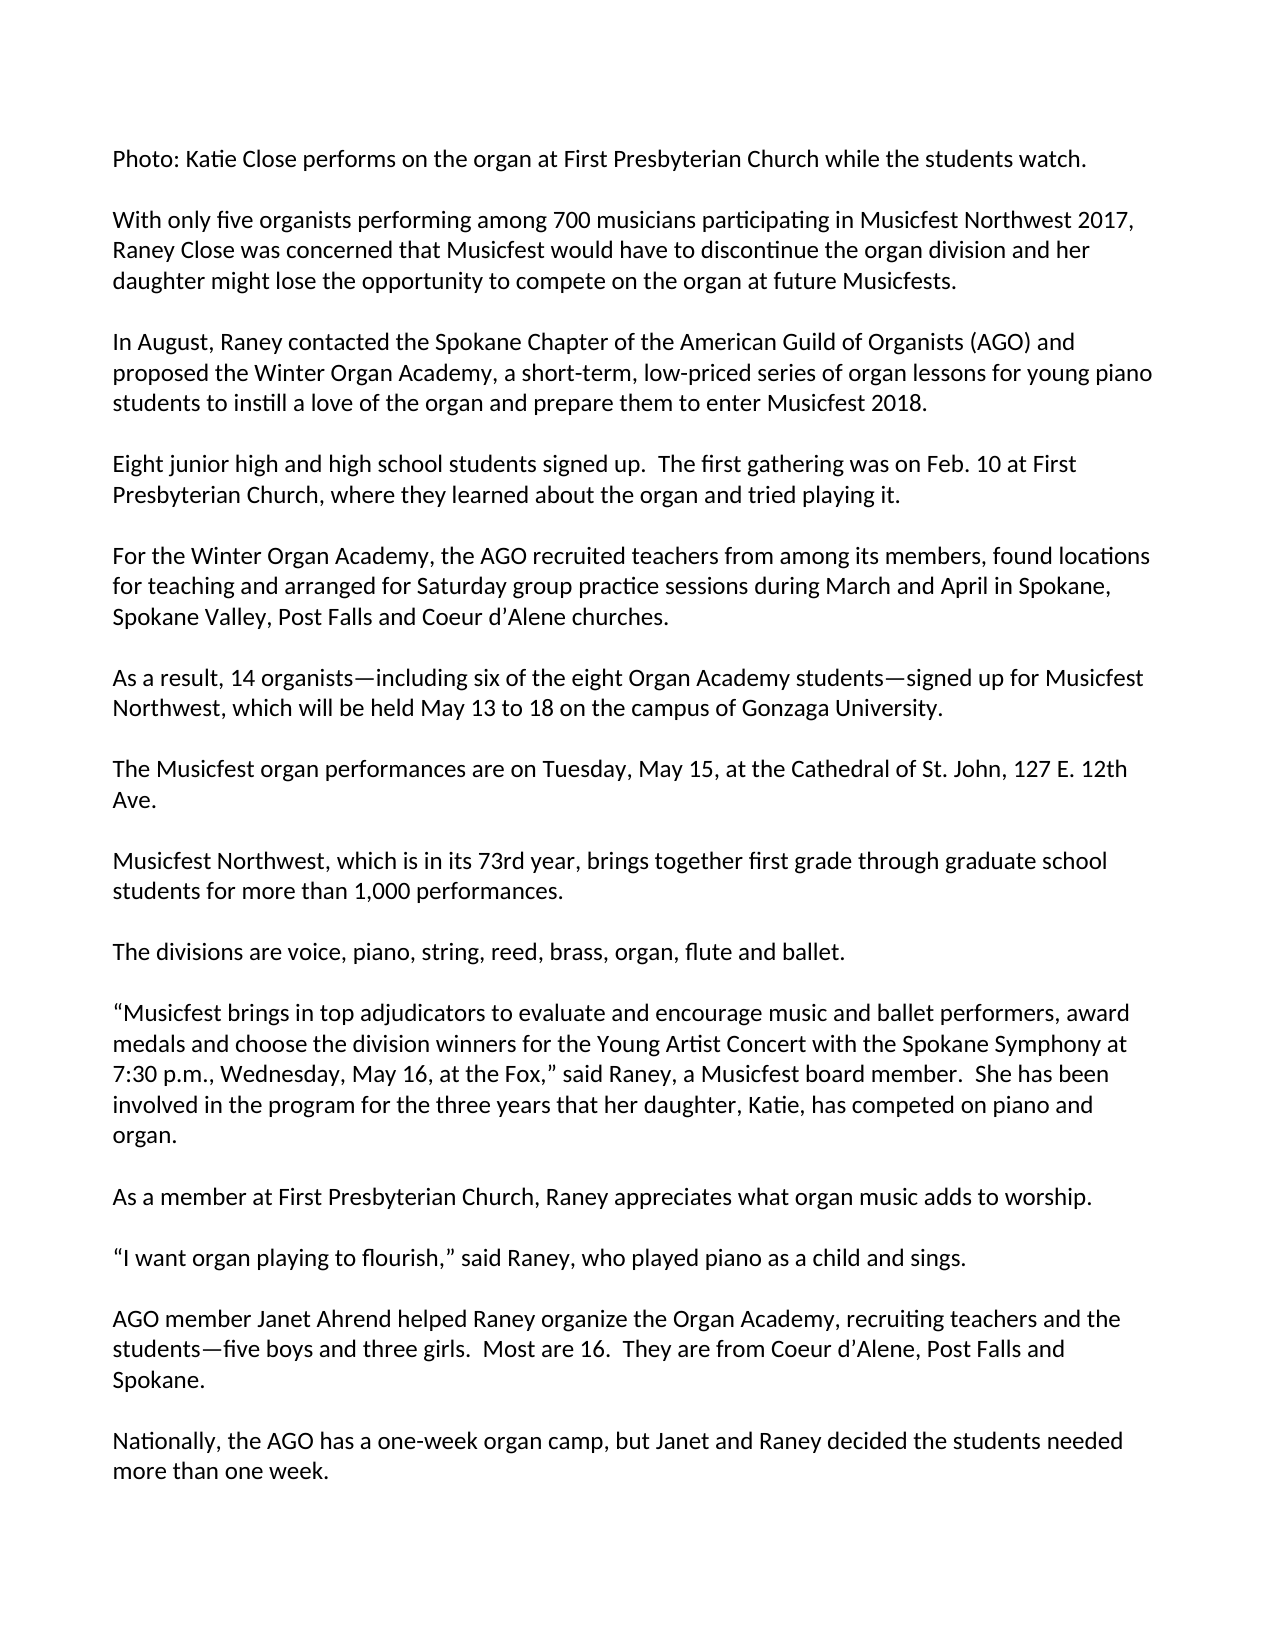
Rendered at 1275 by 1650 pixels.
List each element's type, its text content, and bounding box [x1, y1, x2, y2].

text As a result, 14 organists—including six of the eight Organ Academy students—signed up for Musicfest Northwest, which will be held May 13 to 18 on the campus of Gonzaga University. [112, 662, 1162, 723]
text Eight junior high and high school students signed up. The first gathering was on Feb. 10 at First Presbyterian Church, where they learned about the organ and tried playing it. [112, 448, 1162, 509]
text As a member at First Presbyterian Church, Raney appreciates what organ music adds to worship. [112, 1181, 1162, 1211]
text “Musicfest brings in top adjudicators to evaluate and encourage music and ballet performers, award medals and choose the division winners for the Young Artist Concert with the Spokane Symphony at 7:30 p.m., Wednesday, May 16, at the Fox,” said Raney, a Musicfest board member. She has been involved in the program for the three years that her daughter, Katie, has competed on piano and organ. [112, 998, 1162, 1150]
text Musicfest Northwest, which is in its 73rd year, brings together first grade through graduate school students for more than 1,000 performances. [112, 845, 1162, 906]
text AGO member Janet Ahrend helped Raney organize the Organ Academy, recruiting teachers and the students—five boys and three girls. Most are 16. They are from Coeur d’Alene, Post Falls and Spokane. [112, 1303, 1162, 1394]
text Photo: Katie Close performs on the organ at First Presbyterian Church while the students watch. [112, 143, 1162, 173]
text “I want organ playing to flourish,” said Raney, who played piano as a child and sings. [112, 1242, 1162, 1272]
text For the Winter Organ Academy, the AGO recruited teachers from among its members, found locations for teaching and arranged for Saturday group practice sessions during March and April in Spokane, Spokane Valley, Post Falls and Coeur d’Alene churches. [112, 540, 1162, 631]
text With only five organists performing among 700 musicians participating in Musicfest Northwest 2017, Raney Close was concerned that Musicfest would have to discontinue the organ division and her daughter might lose the opportunity to compete on the organ at future Musicfests. [112, 204, 1162, 296]
text The divisions are voice, piano, string, reed, brass, organ, flute and ballet. [112, 937, 1162, 967]
text Nationally, the AGO has a one-week organ camp, but Janet and Raney decided the students needed more than one week. [112, 1425, 1162, 1486]
text The Musicfest organ performances are on Tuesday, May 15, at the Cathedral of St. John, 127 E. 12th Ave. [112, 753, 1162, 814]
text In August, Raney contacted the Spokane Chapter of the American Guild of Organists (AGO) and proposed the Winter Organ Academy, a short-term, low-priced series of organ lessons for young piano students to instill a love of the organ and prepare them to enter Musicfest 2018. [112, 326, 1162, 418]
